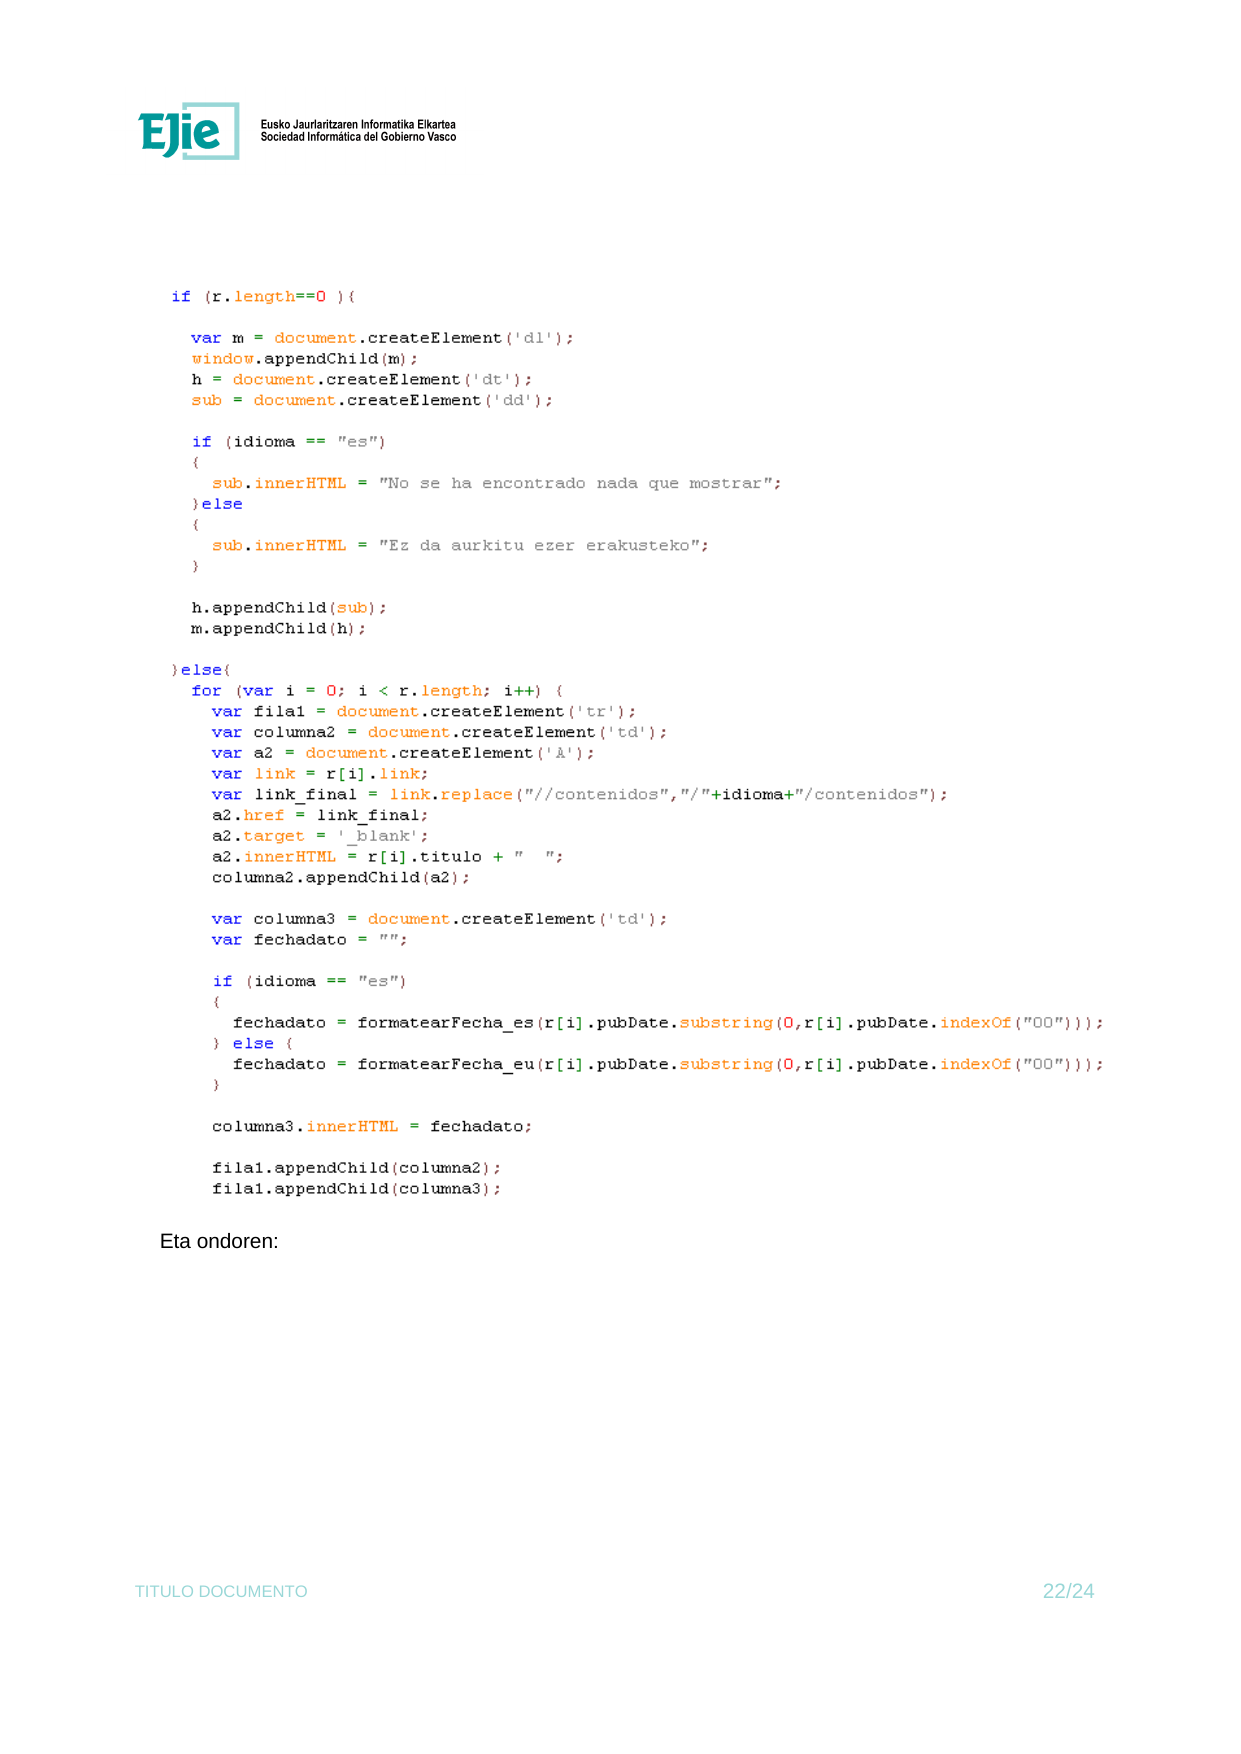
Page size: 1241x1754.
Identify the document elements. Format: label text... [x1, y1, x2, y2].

text Eta ondoren: [159, 1229, 1125, 1253]
picture [106, 87, 485, 175]
picture [164, 282, 1121, 1217]
